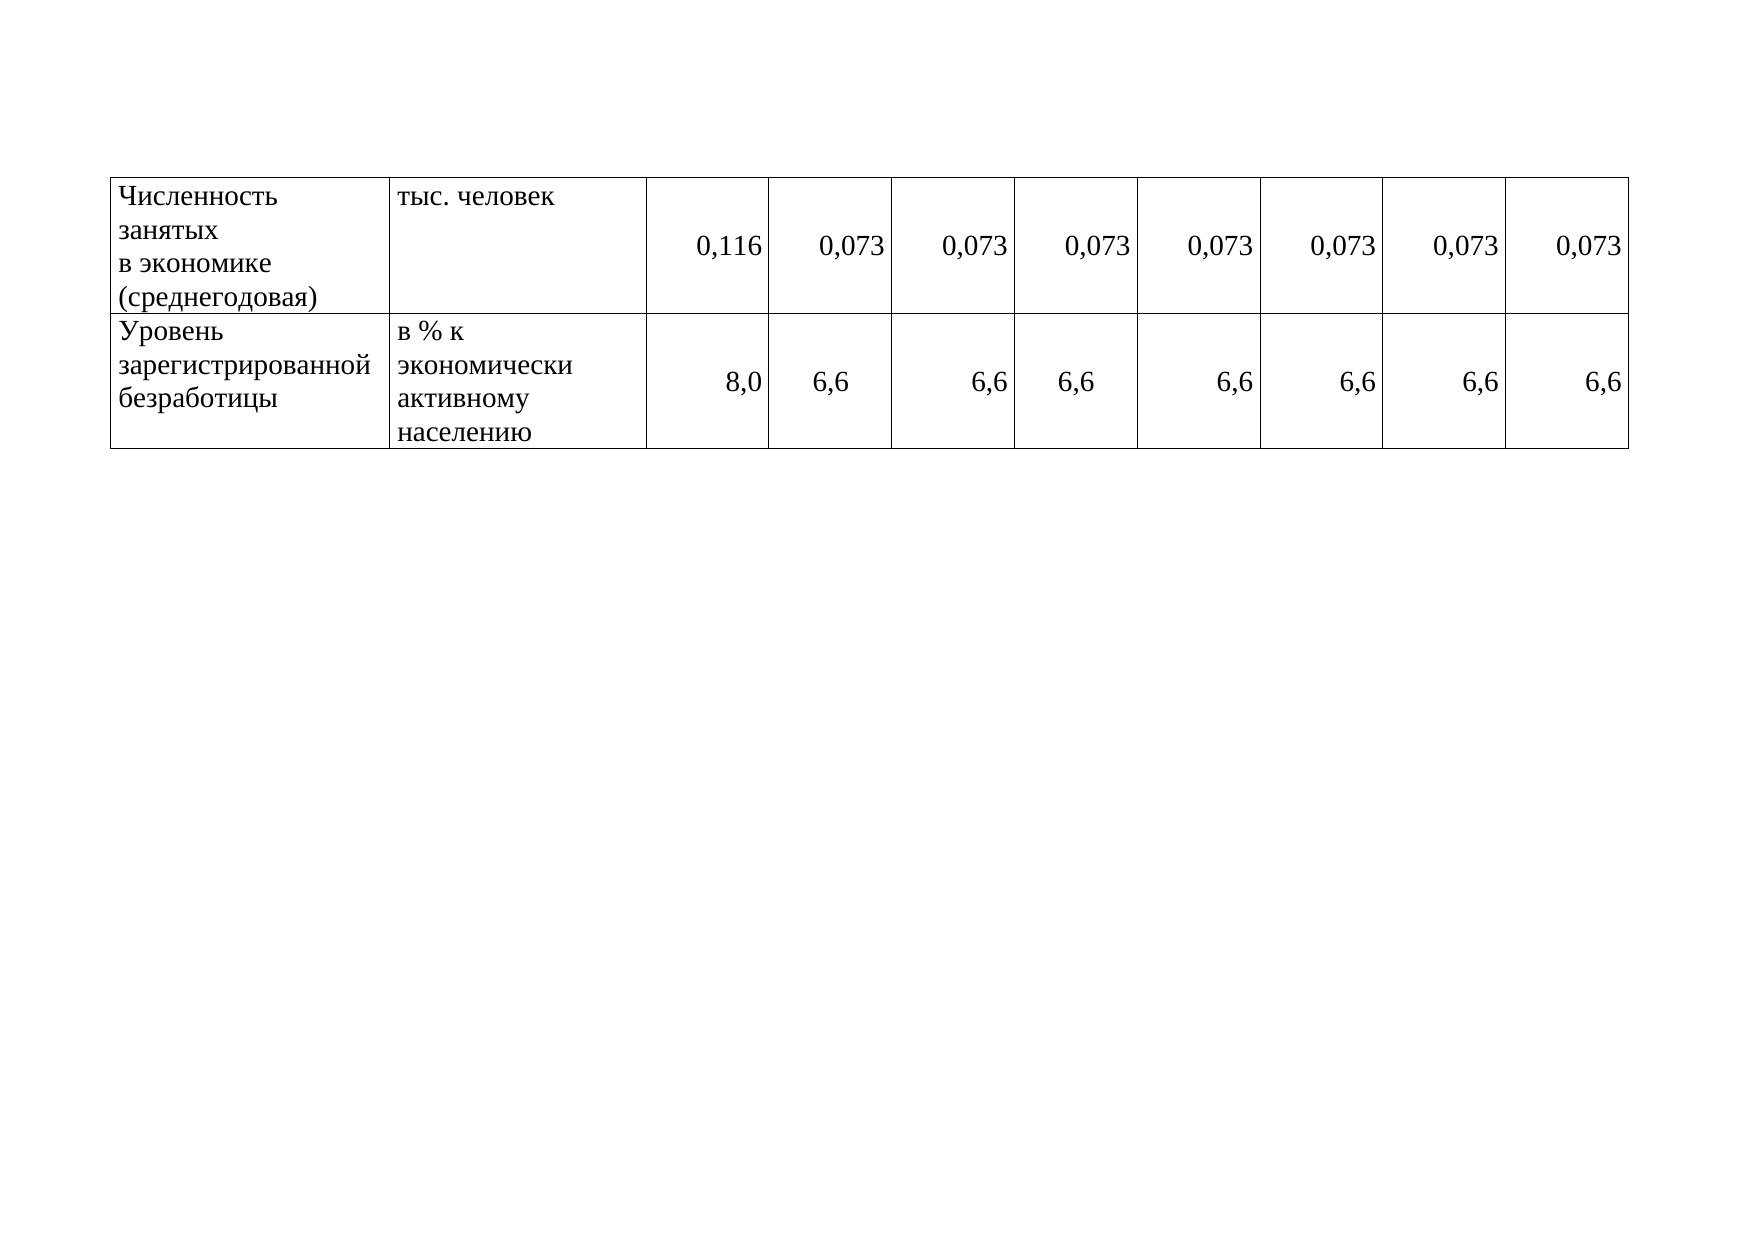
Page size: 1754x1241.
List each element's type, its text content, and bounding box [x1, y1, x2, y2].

table_cell 0,073 [1261, 178, 1382, 312]
table_cell тыс. человек [390, 178, 646, 312]
table_cell 6,6 [1015, 314, 1137, 448]
table_cell в % к экономически активному населению [390, 314, 646, 448]
table_cell Уровень зарегистрированной безработицы [111, 314, 389, 448]
table_cell 0,073 [1383, 178, 1505, 312]
table_cell 6,6 [1261, 314, 1382, 448]
table_cell 0,073 [892, 178, 1014, 312]
table_cell 8,0 [647, 314, 768, 448]
table_cell 0,073 [1506, 178, 1628, 312]
table_cell 0,073 [1015, 178, 1137, 312]
table_cell Численность занятых в экономике (среднегодовая) [111, 178, 389, 312]
table_cell 0,073 [1138, 178, 1260, 312]
table_cell 6,6 [892, 314, 1014, 448]
table_cell 6,6 [1138, 314, 1260, 448]
table_cell 6,6 [1506, 314, 1628, 448]
table_cell 6,6 [769, 314, 891, 448]
table_cell 0,116 [647, 178, 768, 312]
table_cell 0,073 [769, 178, 891, 312]
table_cell 6,6 [1383, 314, 1505, 448]
